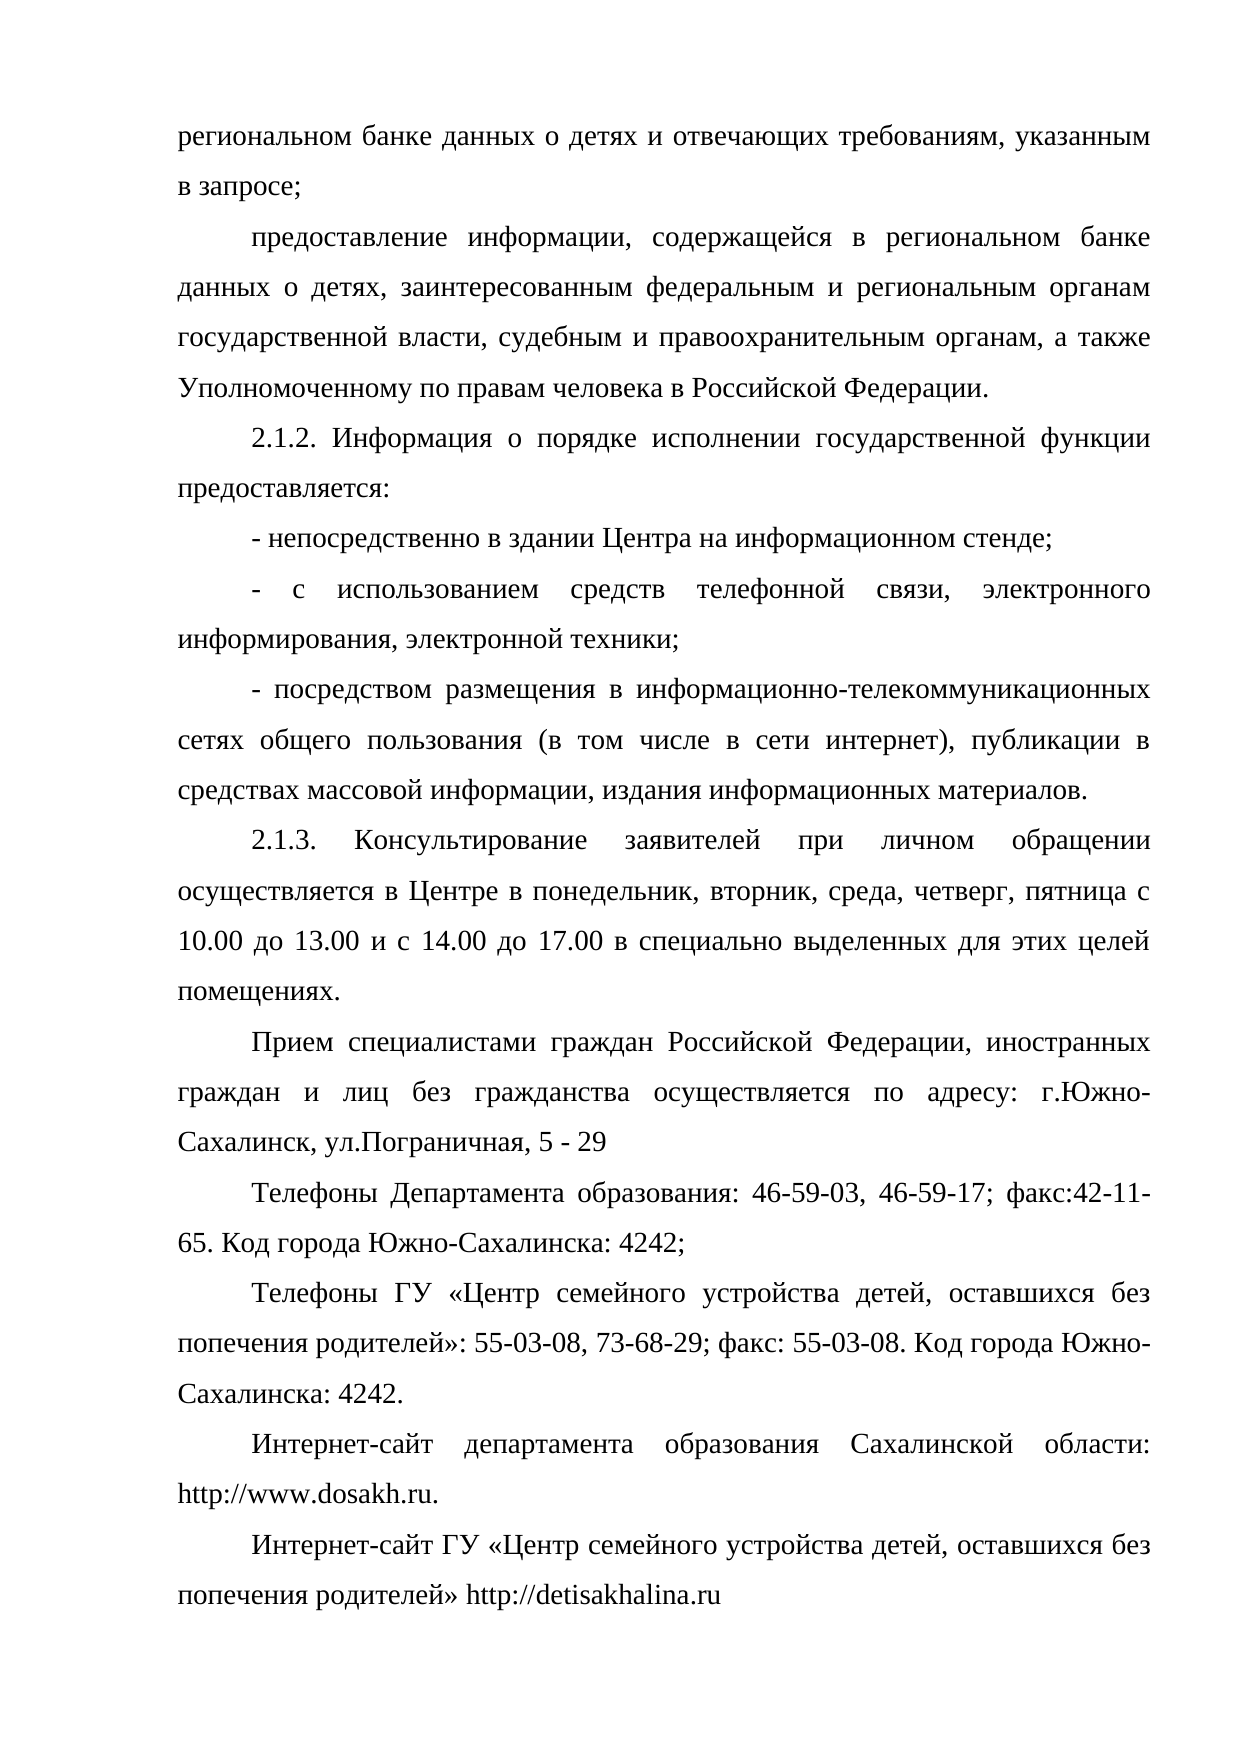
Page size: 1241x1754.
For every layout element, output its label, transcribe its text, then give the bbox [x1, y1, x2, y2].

text Телефоны Департамента образования: 46-59-03, 46-59-17; факс:42-11-65. Код города Южно-Сахалинска: 4242; [177, 1175, 1152, 1258]
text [177, 118, 1152, 202]
text - непосредственно в здании Центра на информационном стенде; [177, 521, 1152, 554]
text - посредством размещения в информационно-телекоммуникационных сетях общего пользования (в том числе в сети интернет), публикации в средствах массовой информации, издания информационных материалов. [177, 672, 1152, 806]
text предоставление информации, содержащейся в региональном банке данных о детях, заинтересованным федеральным и региональным органам государственной власти, судебным и правоохранительным органам, а также Уполномоченному по правам человека в Российской Федерации. [177, 219, 1152, 403]
text - с использованием средств телефонной связи, электронного информирования, электронной техники; [177, 571, 1152, 655]
text 2.1.3. Консультирование заявителей при личном обращении осуществляется в Центре в понедельник, вторник, среда, четверг, пятница с 10.00 до 13.00 и с 14.00 до 17.00 в специально выделенных для этих целей помещениях. [177, 822, 1152, 1007]
text Интернет-сайт департамента образования Сахалинской области: http://www.dosakh.ru. [177, 1426, 1152, 1510]
text Интернет-сайт ГУ «Центр семейного устройства детей, оставшихся без попечения родителей» http://detisakhalina.ru [177, 1527, 1152, 1611]
text 2.1.2. Информация о порядке исполнении государственной функции предоставляется: [177, 420, 1152, 504]
text Телефоны ГУ «Центр семейного устройства детей, оставшихся без попечения родителей»: 55-03-08, 73-68-29; факс: 55-03-08. Код города Южно-Сахалинска: 4242. [177, 1275, 1152, 1409]
text Прием специалистами граждан Российской Федерации, иностранных граждан и лиц без гражданства осуществляется по адресу: г.Южно-Сахалинск, ул.Пограничная, 5 - 29 [177, 1024, 1152, 1158]
